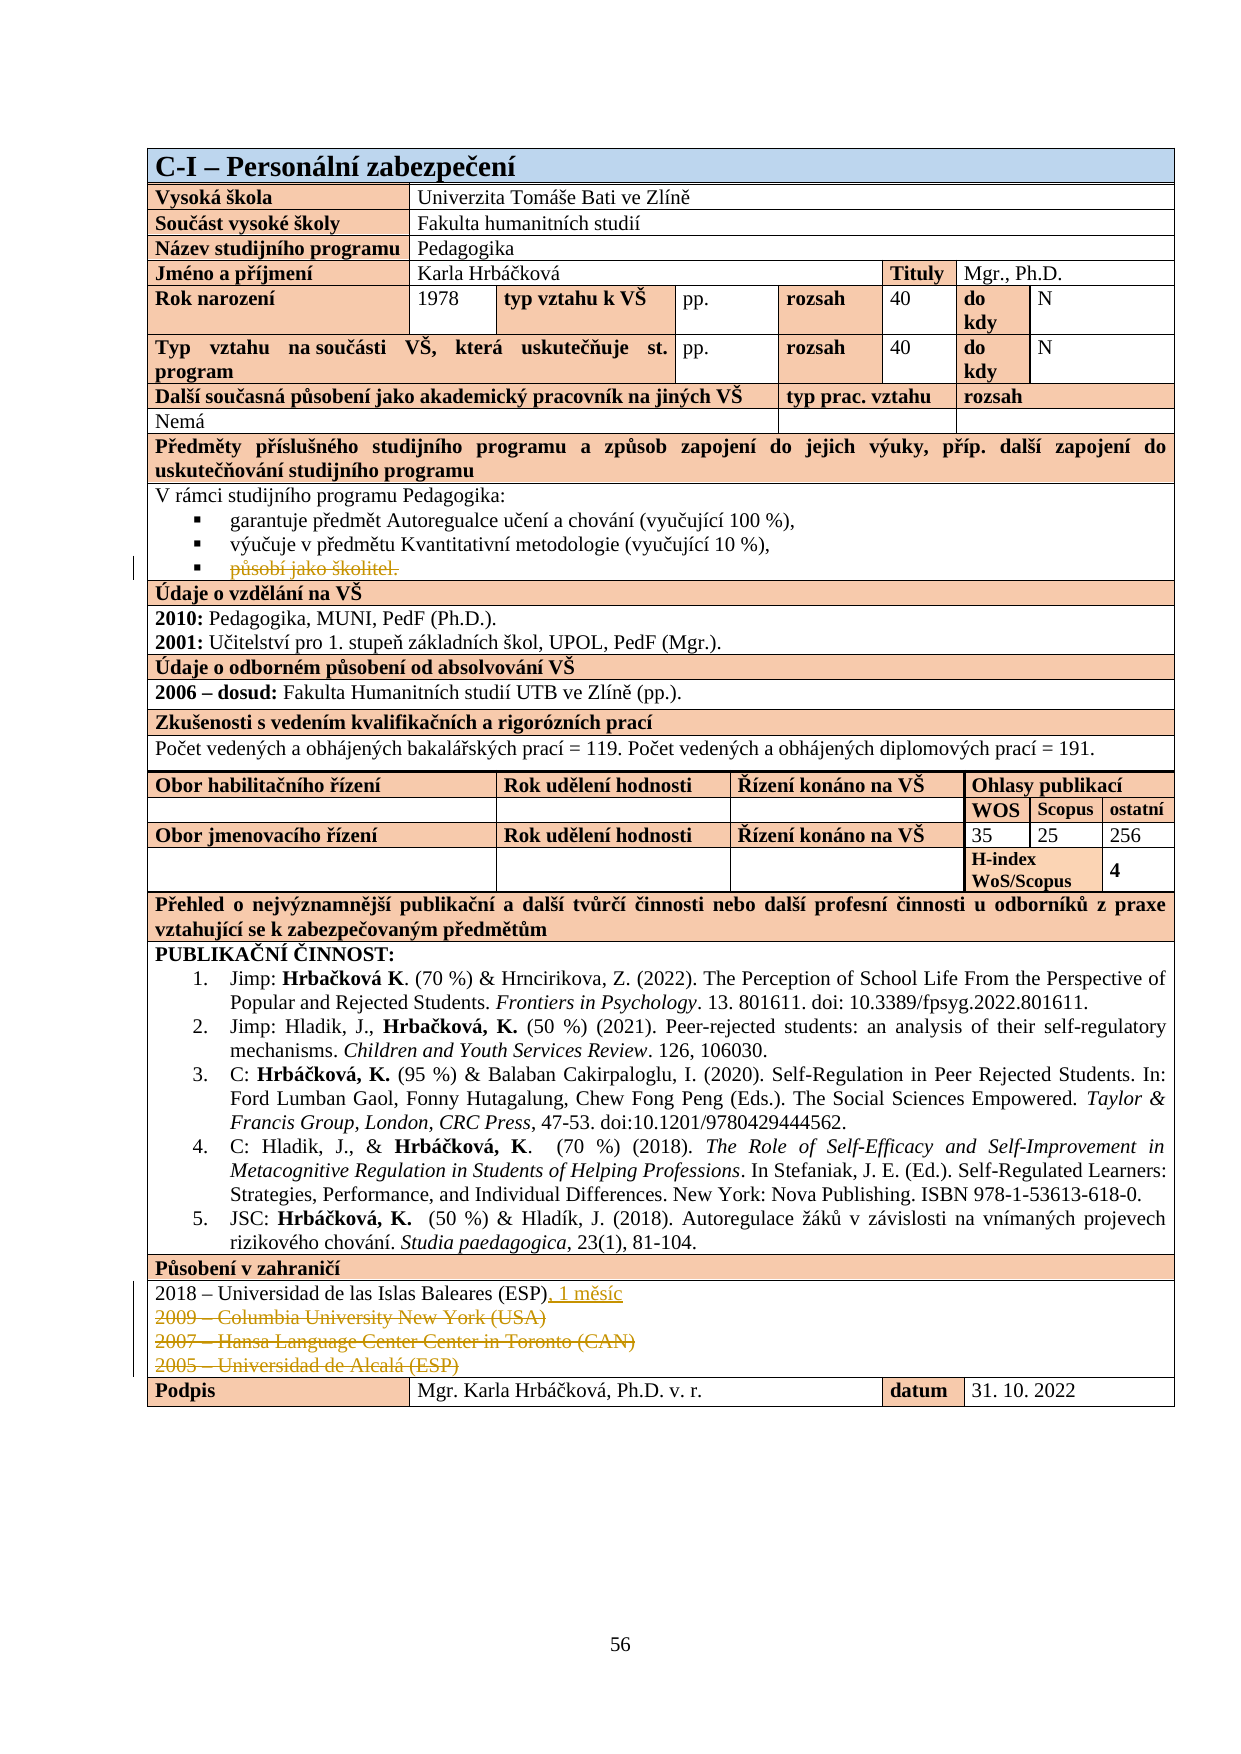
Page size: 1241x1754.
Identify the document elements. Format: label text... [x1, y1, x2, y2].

table_cell H-index WoS/Scopus [966, 848, 1102, 891]
table_cell [148, 848, 496, 891]
table_cell Rok narození [148, 286, 409, 334]
table_cell Mgr., Ph.D. [957, 261, 1174, 285]
table_cell 4 [1103, 848, 1174, 891]
table_cell ostatní [1103, 798, 1174, 822]
table_cell Další současná působení jako akademický pracovník na jiných VŠ [148, 384, 778, 408]
table_cell 35 [966, 823, 1029, 847]
table_cell Publikační činnost: Jimp: Hrbačková K. (70 %) & Hrncirikova, Z. (2022). The Perception of School Life From the Perspective of Popular and Rejected Students. Frontiers in Psychology. 13. 801611. doi: 10.3389/fpsyg.2022.801611. Jimp: Hladik, J., Hrbačková, K. (50 %) (2021). Peer-rejected students: an analysis of their self-regulatory mechanisms. Children and Youth Services Review. 126, 106030. C: Hrbáčková, K. (95 %) & Balaban Cakirpaloglu, I. (2020). Self-Regulation in Peer Rejected Students. In: Ford Lumban Gaol, Fonny Hutagalung, Chew Fong Peng (Eds.). The Social Sciences Empowered. Taylor & Francis Group, London, CRC Press, 47-53. doi:10.1201/9780429444562. C: Hladik, J., & Hrbáčková, K. (70 %) (2018). The Role of Self-Efficacy and Self-Improvement in Metacognitive Regulation in Students of Helping Professions. In Stefaniak, J. E. (Ed.). Self-Regulated Learners: Strategies, Performance, and Individual Differences. New York: Nova Publishing. ISBN 978-1-53613-618-0. JSC: Hrbáčková, K. (50 %) & Hladík, J. (2018). Autoregulace žáků v závislosti na vnímaných projevech rizikového chování. Studia paedagogica, 23(1), 81-104. [148, 942, 1174, 1254]
table_cell do kdy [957, 286, 1029, 334]
table_cell pp. [676, 335, 778, 383]
table_cell Tituly [883, 261, 956, 285]
table_cell [497, 798, 730, 822]
table_cell Pedagogika [410, 236, 1174, 259]
table_cell 256 [1103, 823, 1174, 847]
table_cell [957, 409, 1174, 433]
table_cell 25 [1031, 823, 1102, 847]
table_cell rozsah [957, 384, 1174, 408]
table_cell Údaje o odborném působení od absolvování VŠ [148, 655, 1174, 679]
table_cell Počet vedených a obhájených bakalářských prací = 119. Počet vedených a obhájených diplomových prací = 191. [148, 736, 1174, 770]
table_cell Předměty příslušného studijního programu a způsob zapojení do jejich výuky, příp. další zapojení do uskutečňování studijního programu [148, 434, 1174, 482]
table_cell Fakulta humanitních studií [410, 210, 1174, 234]
table_cell Řízení konáno na VŠ [731, 823, 963, 847]
table_cell Údaje o vzdělání na VŠ [148, 581, 1174, 605]
table_cell do kdy [957, 335, 1029, 383]
table_cell 31. 10. 2022 [965, 1378, 1174, 1406]
table_cell [779, 409, 956, 433]
table_cell Obor habilitačního řízení [148, 773, 496, 797]
table_cell Rok udělení hodnosti [497, 773, 730, 797]
table_cell Řízení konáno na VŠ [731, 773, 963, 797]
table_cell Ohlasy publikací [966, 773, 1174, 797]
table_cell 2006 – dosud: Fakulta Humanitních studií UTB ve Zlíně (pp.). [148, 680, 1174, 709]
table_cell Součást vysoké školy [148, 210, 409, 234]
table_cell Vysoká škola [148, 185, 409, 209]
table_cell 2010: Pedagogika, MUNI, PedF (Ph.D.). 2001: Učitelství pro 1. stupeň základních škol, UPOL, PedF (Mgr.). [148, 606, 1174, 654]
table_cell Karla Hrbáčková [410, 261, 882, 285]
table_cell Typ vztahu na součásti VŠ, která uskutečňuje st. program [148, 335, 675, 383]
table_cell N [1031, 286, 1174, 334]
table_cell [148, 798, 496, 822]
table_header C-I – Personální zabezpečení [148, 149, 1174, 182]
table_cell Scopus [1031, 798, 1102, 822]
table_cell 1978 [410, 286, 496, 334]
table_cell Univerzita Tomáše Bati ve Zlíně [410, 185, 1174, 209]
table_cell rozsah [779, 286, 882, 334]
table_cell Přehled o nejvýznamnější publikační a další tvůrčí činnosti nebo další profesní činnosti u odborníků z praxe vztahující se k zabezpečovaným předmětům [148, 893, 1174, 941]
table_cell Rok udělení hodnosti [497, 823, 730, 847]
table_cell V rámci studijního programu Pedagogika: garantuje předmět Autoregualce učení a chování (vyučující 100 %), výučuje v předmětu Kvantitativní metodologie (vyučující 10 %), [148, 484, 1174, 580]
table_cell Obor jmenovacího řízení [148, 823, 496, 847]
table_cell [497, 848, 730, 891]
table_cell Zkušenosti s vedením kvalifikačních a rigorózních prací [148, 710, 1174, 735]
table_cell [731, 848, 963, 891]
table_cell WOS [966, 798, 1029, 822]
table_cell datum [883, 1378, 964, 1406]
table_cell Název studijního programu [148, 236, 409, 259]
table_cell Mgr. Karla Hrbáčková, Ph.D. v. r. [410, 1378, 882, 1406]
table_cell [731, 798, 963, 822]
table_cell Působení v zahraničí [148, 1255, 1174, 1279]
table_cell pp. [676, 286, 778, 334]
table_cell typ prac. vztahu [779, 384, 956, 408]
table_cell typ vztahu k VŠ [497, 286, 675, 334]
table_cell N [1031, 335, 1174, 383]
table_cell Podpis [148, 1378, 409, 1406]
table_cell 40 [883, 335, 956, 383]
table_cell rozsah [779, 335, 882, 383]
table_cell 40 [883, 286, 956, 334]
table_cell 2018 – Universidad de las Islas Baleares (ESP) [148, 1281, 1174, 1377]
table_cell Jméno a příjmení [148, 261, 409, 285]
table_cell Nemá [148, 409, 778, 433]
